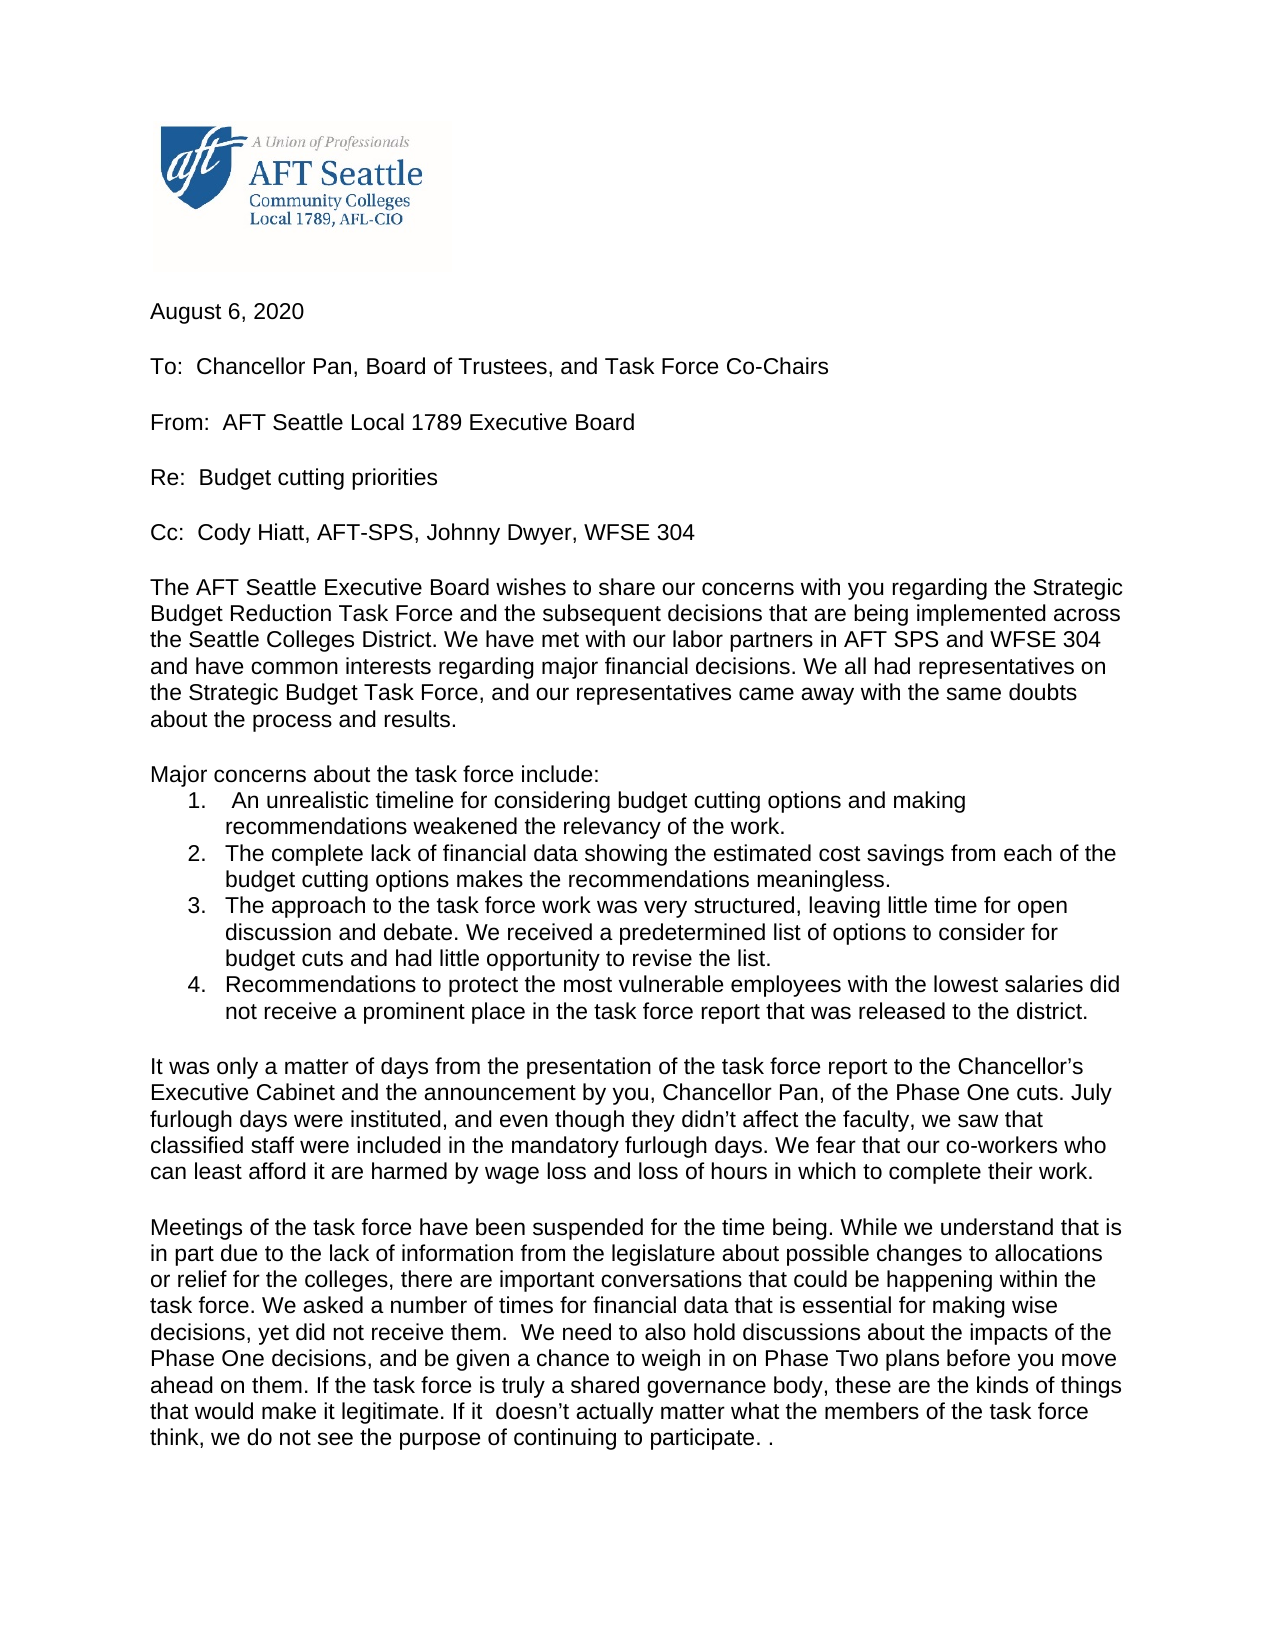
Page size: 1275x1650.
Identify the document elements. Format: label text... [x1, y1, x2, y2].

picture [153, 121, 452, 272]
text Major concerns about the task force include: [150, 761, 1125, 787]
text Re: Budget cutting priorities [150, 463, 1125, 490]
list Recommendations to protect the most vulnerable employees with the lowest salaries did not receive a prominent place in the task force report that was released to the district. [187, 971, 1125, 1024]
list The approach to the task force work was very structured, leaving little time for open discussion and debate. We received a predetermined list of options to consider for budget cuts and had little opportunity to revise the list. [187, 892, 1125, 971]
list An unrealistic timeline for considering budget cutting options and making recommendations weakened the relevancy of the work. [187, 787, 1125, 840]
list The complete lack of financial data showing the estimated cost savings from each of the budget cutting options makes the recommendations meaningless. [187, 840, 1125, 892]
text August 6, 2020 [150, 298, 1125, 324]
text It was only a matter of days from the presentation of the task force report to the Chancellor’s Executive Cabinet and the announcement by you, Chancellor Pan, of the Phase One cuts. July furlough days were instituted, and even though they didn’t affect the faculty, we saw that classified staff were included in the mandatory furlough days. We fear that our co-workers who can least afford it are harmed by wage loss and loss of hours in which to complete their work. [150, 1053, 1125, 1185]
text From: AFT Seattle Local 1789 Executive Board [150, 408, 1125, 435]
text Meetings of the task force have been suspended for the time being. While we understand that is in part due to the lack of information from the legislature about possible changes to allocations or relief for the colleges, there are important conversations that could be happening within the task force. We asked a number of times for financial data that is essential for making wise decisions, yet did not receive them. We need to also hold discussions about the impacts of the Phase One decisions, and be given a chance to weigh in on Phase Two plans before you move ahead on them. If the task force is truly a shared governance body, these are the kinds of things that would make it legitimate. If it doesn’t actually matter what the members of the task force think, we do not see the purpose of continuing to participate. . [150, 1213, 1125, 1451]
text The AFT Seattle Executive Board wishes to share our concerns with you regarding the Strategic Budget Reduction Task Force and the subsequent decisions that are being implemented across the Seattle Colleges District. We have met with our labor partners in AFT SPS and WFSE 304 and have common interests regarding major financial decisions. We all had representatives on the Strategic Budget Task Force, and our representatives came away with the same doubts about the process and results. [150, 574, 1125, 732]
text Cc: Cody Hiatt, AFT-SPS, Johnny Dwyer, WFSE 304 [150, 519, 1125, 545]
text To: Chancellor Pan, Board of Trustees, and Task Force Co-Chairs [150, 353, 1125, 380]
